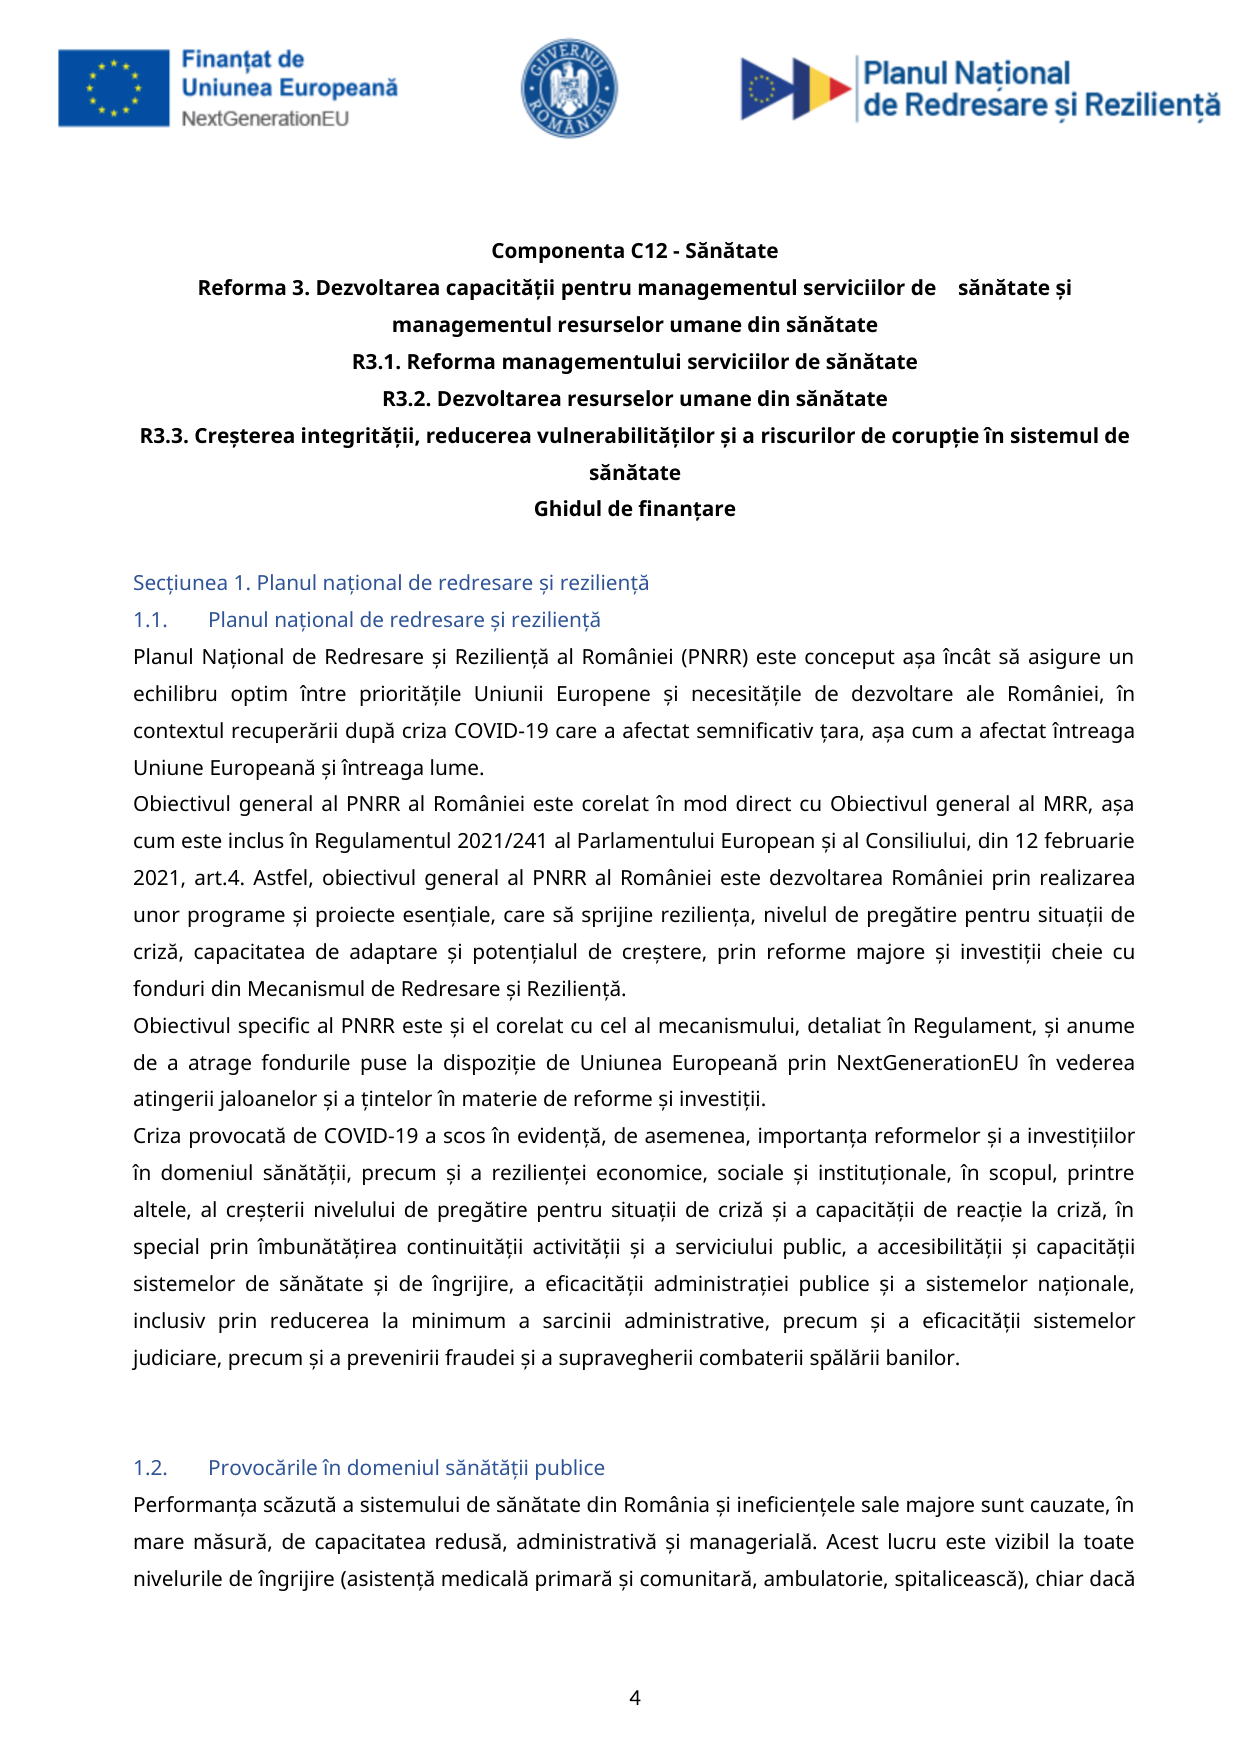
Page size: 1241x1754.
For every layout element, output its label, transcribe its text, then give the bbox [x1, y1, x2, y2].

text Reforma 3. Dezvoltarea capacității pentru managementul serviciilor de sănătate și managementul resurselor umane din sănătate [133, 273, 1137, 338]
text R3.2. Dezvoltarea resurselor umane din sănătate [133, 384, 1137, 412]
subtitle 1.1. Planul național de redresare și reziliență [133, 605, 1137, 633]
subtitle Secțiunea 1. Planul național de redresare și reziliență [133, 568, 1137, 597]
text R3.1. Reforma managementului serviciilor de sănătate [133, 347, 1137, 375]
text Criza provocată de COVID-19 a scos în evidență, de asemenea, importanța reformelor și a investițiilor în domeniul sănătății, precum și a rezilienței economice, sociale și instituționale, în scopul, printre altele, al creșterii nivelului de pregătire pentru situații de criză și a capacității de reacție la criză, în special prin îmbunătățirea continuității activității și a serviciului public, a accesibilității și capacității sistemelor de sănătate și de îngrijire, a eficacității administrației publice și a sistemelor naționale, inclusiv prin reducerea la minimum a sarcinii administrative, precum și a eficacității sistemelor judiciare, precum și a prevenirii fraudei și a supravegherii combaterii spălării banilor. [133, 1121, 1137, 1371]
subtitle 1.2. Provocările în domeniul sănătății publice [133, 1453, 1137, 1482]
text Componenta C12 - Sănătate [133, 236, 1137, 265]
text Obiectivul general al PNRR al României este corelat în mod direct cu Obiectivul general al MRR, așa cum este inclus în Regulamentul 2021/241 al Parlamentului European și al Consiliului, din 12 februarie 2021, art.4. Astfel, obiectivul general al PNRR al României este dezvoltarea României prin realizarea unor programe și proiecte esențiale, care să sprijine reziliența, nivelul de pregătire pentru situații de criză, capacitatea de adaptare și potențialul de creștere, prin reforme majore și investiții cheie cu fonduri din Mecanismul de Redresare și Reziliență. [133, 789, 1137, 1002]
text Planul Național de Redresare și Reziliență al României (PNRR) este conceput așa încât să asigure un echilibru optim între prioritățile Uniunii Europene și necesitățile de dezvoltare ale României, în contextul recuperării după criza COVID-19 care a afectat semnificativ țara, așa cum a afectat întreaga Uniune Europeană și întreaga lume. [133, 642, 1137, 781]
text R3.3. Creșterea integrității, reducerea vulnerabilităților și a riscurilor de corupție în sistemul de sănătate [133, 421, 1137, 486]
text Obiectivul specific al PNRR este și el corelat cu cel al mecanismului, detaliat în Regulament, și anume de a atrage fondurile puse la dispoziție de Uniunea Europeană prin NextGenerationEU în vederea atingerii jaloanelor și a țintelor în materie de reforme și investiții. [133, 1011, 1137, 1113]
text Ghidul de finanțare [133, 494, 1137, 523]
picture [0, 17, 1228, 162]
